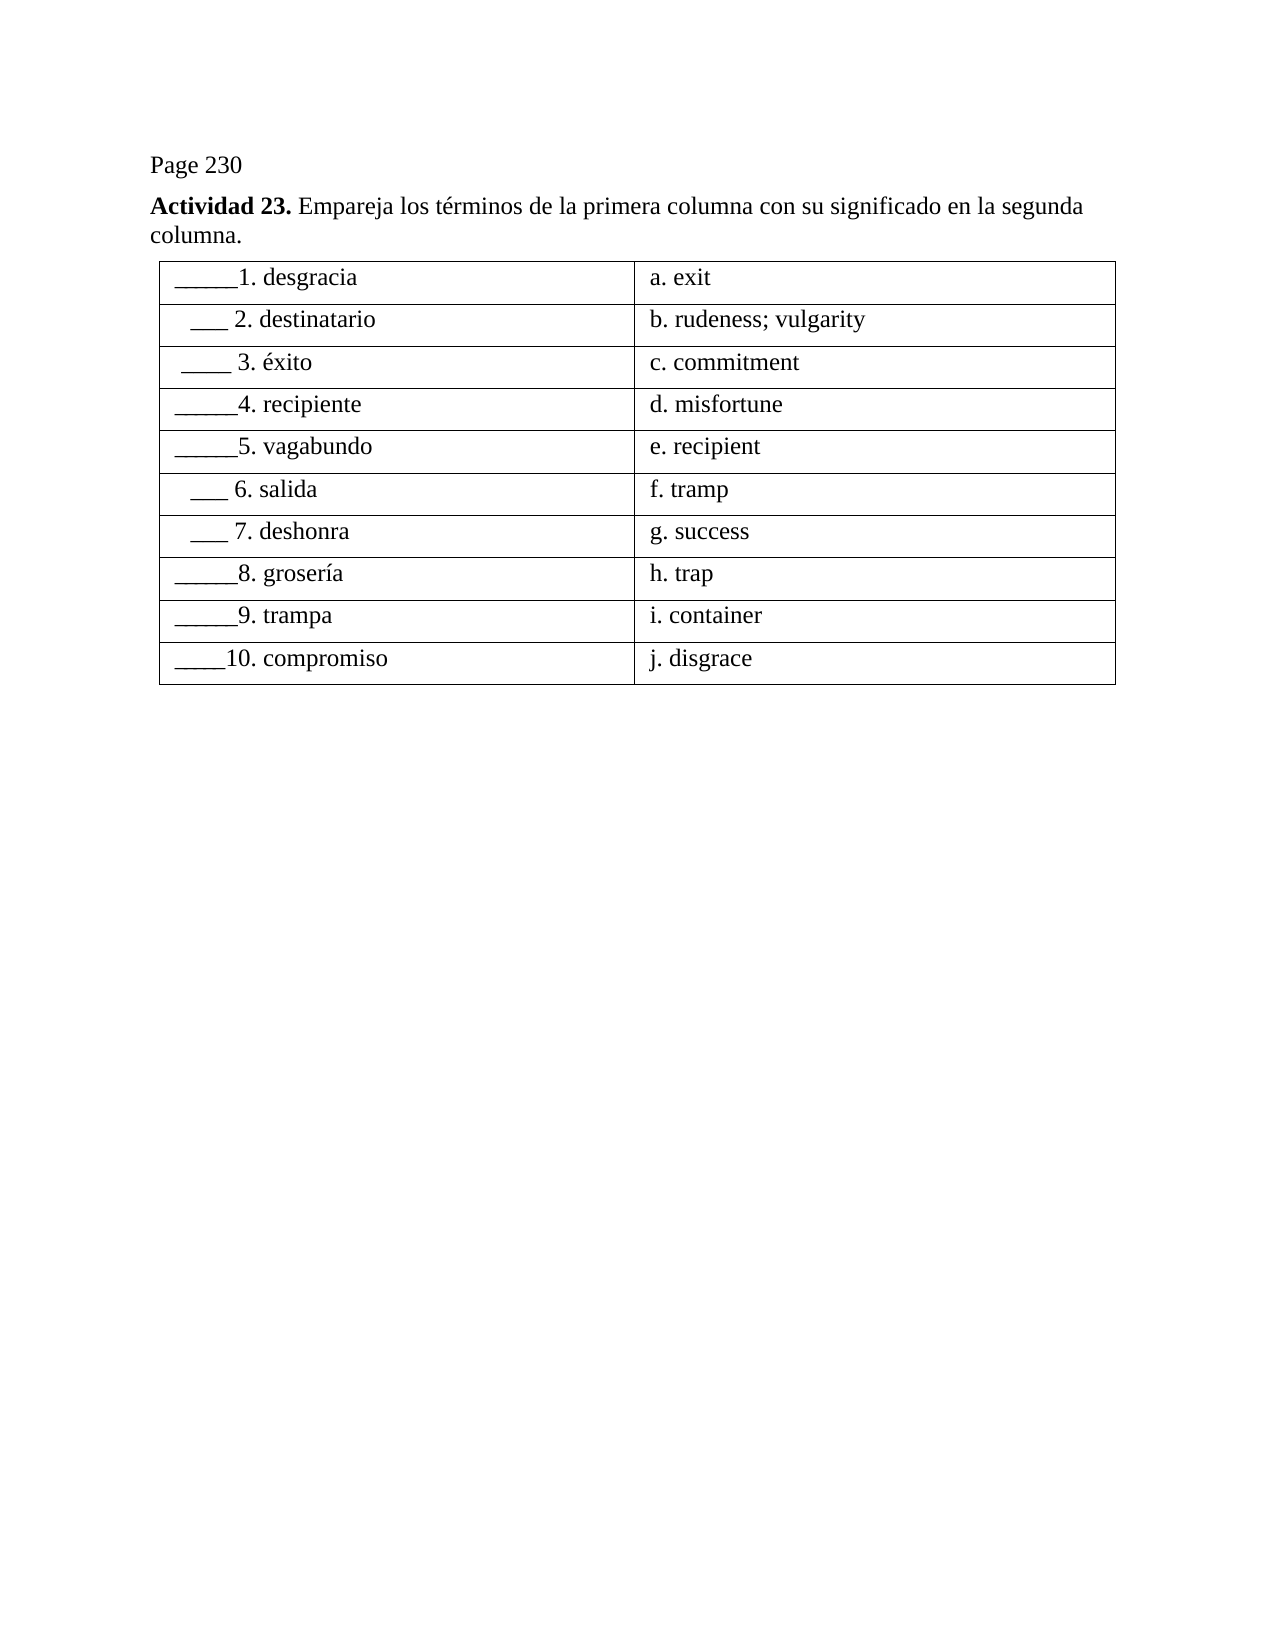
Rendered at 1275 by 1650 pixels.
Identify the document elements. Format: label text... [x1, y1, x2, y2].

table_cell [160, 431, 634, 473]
text Actividad 23. Empareja los términos de la primera columna con su significado en la segunda columna. [150, 191, 1125, 249]
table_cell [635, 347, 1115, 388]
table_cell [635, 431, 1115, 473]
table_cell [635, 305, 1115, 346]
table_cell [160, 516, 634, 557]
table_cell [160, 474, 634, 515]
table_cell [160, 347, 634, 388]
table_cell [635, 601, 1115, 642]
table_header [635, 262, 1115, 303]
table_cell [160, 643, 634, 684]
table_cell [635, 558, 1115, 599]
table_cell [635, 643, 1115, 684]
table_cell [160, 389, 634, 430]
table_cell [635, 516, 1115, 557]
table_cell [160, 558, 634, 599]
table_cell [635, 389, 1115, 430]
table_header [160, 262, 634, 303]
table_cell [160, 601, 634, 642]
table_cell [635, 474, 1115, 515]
text Page 230 [150, 150, 1125, 179]
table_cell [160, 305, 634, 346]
